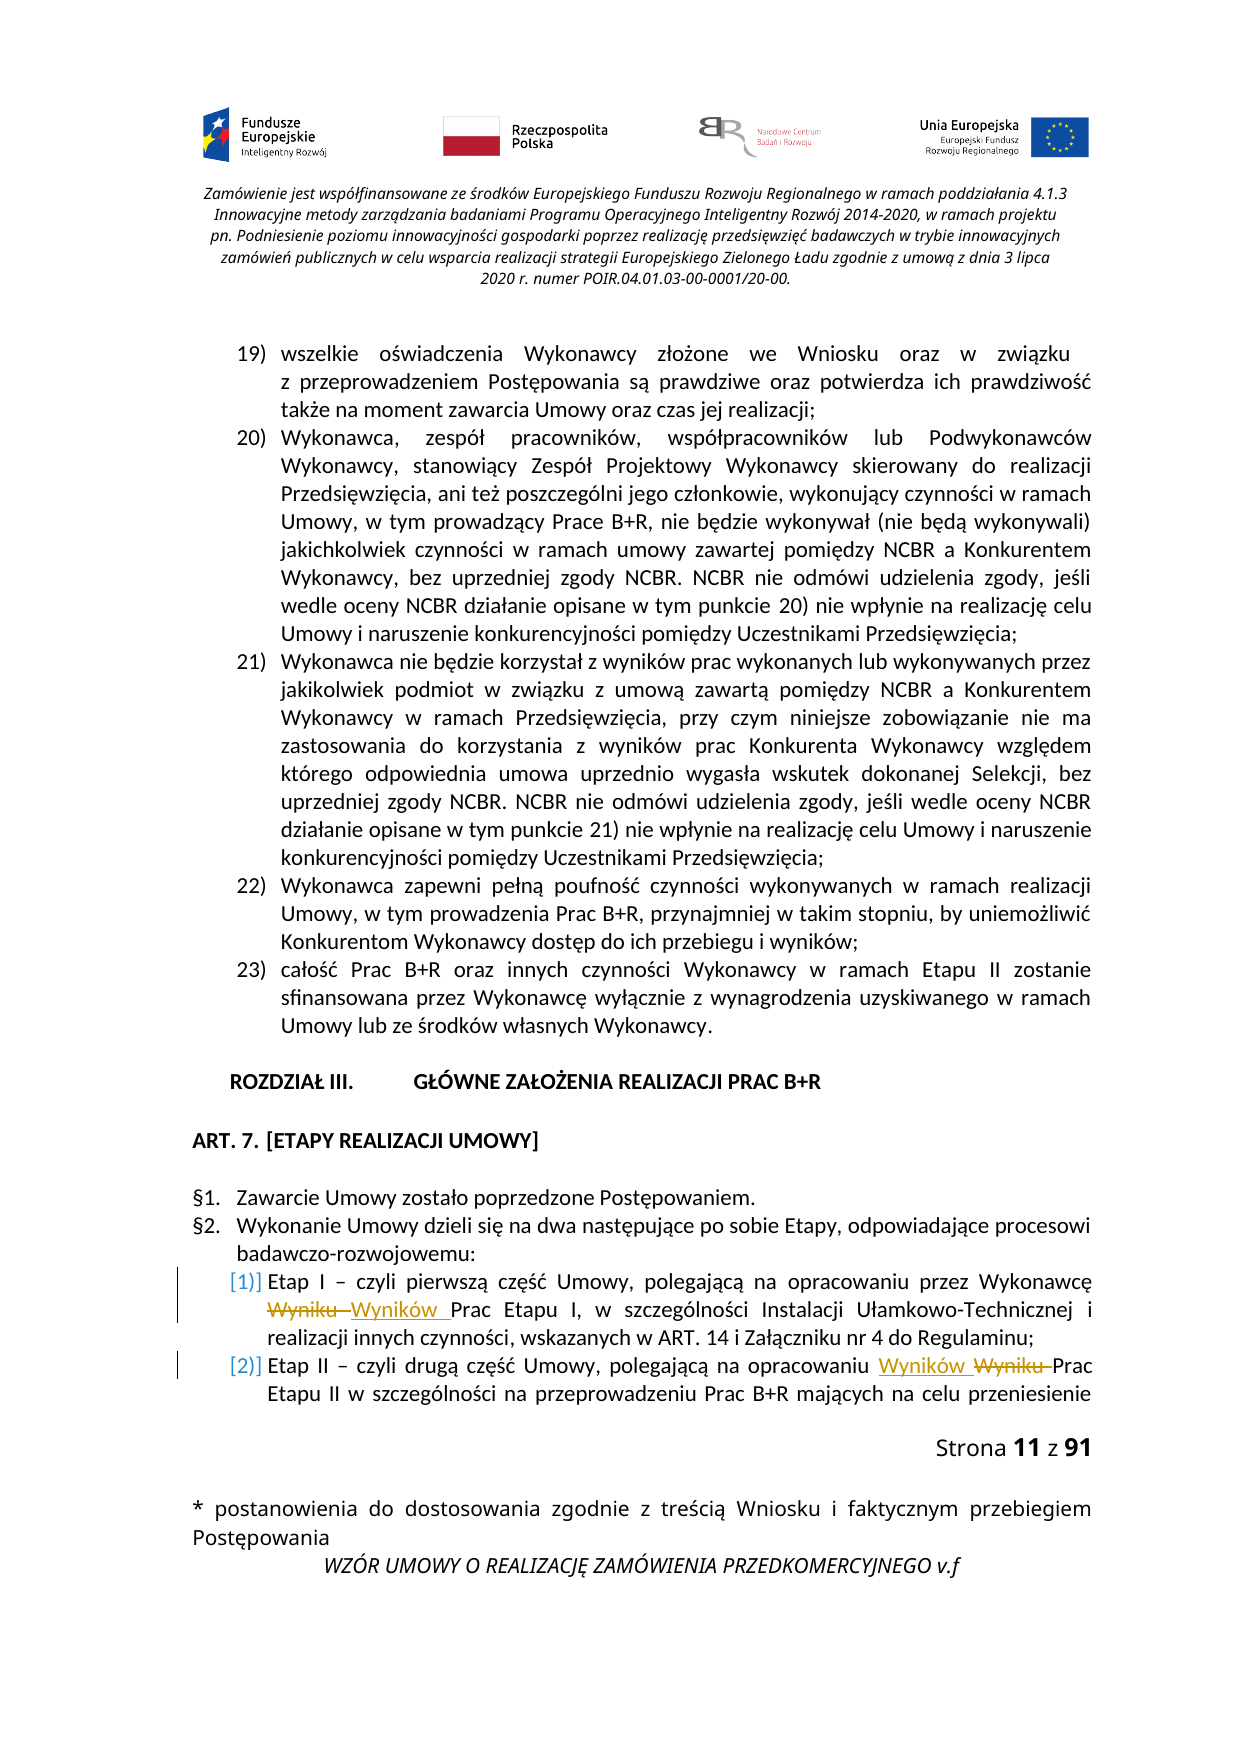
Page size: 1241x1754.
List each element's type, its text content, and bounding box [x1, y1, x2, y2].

list Wykonawca nie będzie korzystał z wyników prac wykonanych lub wykonywanych przez jakikolwiek podmiot w związku z umową zawartą pomiędzy NCBR a Konkurentem Wykonawcy w ramach Przedsięwzięcia, przy czym niniejsze zobowiązanie nie ma zastosowania do korzystania z wyników prac Konkurenta Wykonawcy względem którego odpowiednia umowa uprzednio wygasła wskutek dokonanej Selekcji, bez uprzedniej zgody NCBR. NCBR nie odmówi udzielenia zgody, jeśli wedle oceny NCBR działanie opisane w tym punkcie 21) nie wpłynie na realizację celu Umowy i naruszenie konkurencyjności pomiędzy Uczestnikami Przedsięwzięcia; [236, 647, 1093, 871]
list Wykonanie Umowy dzieli się na dwa następujące po sobie Etapy, odpowiadające procesowi badawczo-rozwojowemu: [192, 1211, 1093, 1267]
list wszelkie oświadczenia Wykonawcy złożone we Wniosku oraz w związku z przeprowadzeniem Postępowania są prawdziwe oraz potwierdza ich prawdziwość także na moment zawarcia Umowy oraz czas jej realizacji; [236, 339, 1093, 423]
list Wykonawca zapewni pełną poufność czynności wykonywanych w ramach realizacji Umowy, w tym prowadzenia Prac B+R, przynajmniej w takim stopniu, by uniemożliwić Konkurentom Wykonawcy dostęp do ich przebiegu i wyników; [236, 871, 1093, 955]
list Wykonawca, zespół pracowników, współpracowników lub Podwykonawców Wykonawcy, stanowiący Zespół Projektowy Wykonawcy skierowany do realizacji Przedsięwzięcia, ani też poszczególni jego członkowie, wykonujący czynności w ramach Umowy, w tym prowadzący Prace B+R, nie będzie wykonywał (nie będą wykonywali) jakichkolwiek czynności w ramach umowy zawartej pomiędzy NCBR a Konkurentem Wykonawcy, bez uprzedniej zgody NCBR. NCBR nie odmówi udzielenia zgody, jeśli wedle oceny NCBR działanie opisane w tym punkcie 20) nie wpłynie na realizację celu Umowy i naruszenie konkurencyjności pomiędzy Uczestnikami Przedsięwzięcia; [236, 423, 1093, 647]
subtitle GŁÓWNE ZAŁOŻENIA REALIZACJI PRAC B+R [229, 1067, 1093, 1095]
list Zawarcie Umowy zostało poprzedzone Postępowaniem. [192, 1183, 1093, 1211]
subtitle [ETAPY REALIZACJI UMOWY] [192, 1127, 1093, 1155]
list całość Prac B+R oraz innych czynności Wykonawcy w ramach Etapu II zostanie sfinansowana przez Wykonawcę wyłącznie z wynagrodzenia uzyskiwanego w ramach Umowy lub ze środków własnych Wykonawcy. [236, 955, 1093, 1039]
picture [203, 107, 1089, 162]
list Etap I – czyli pierwszą część Umowy, polegającą na opracowaniu przez Wykonawcę Prac Etapu I, w szczególności Instalacji Ułamkowo-Technicznej i realizacji innych czynności, wskazanych w ART. 14 i Załączniku nr 4 do Regulaminu; [229, 1267, 1093, 1351]
